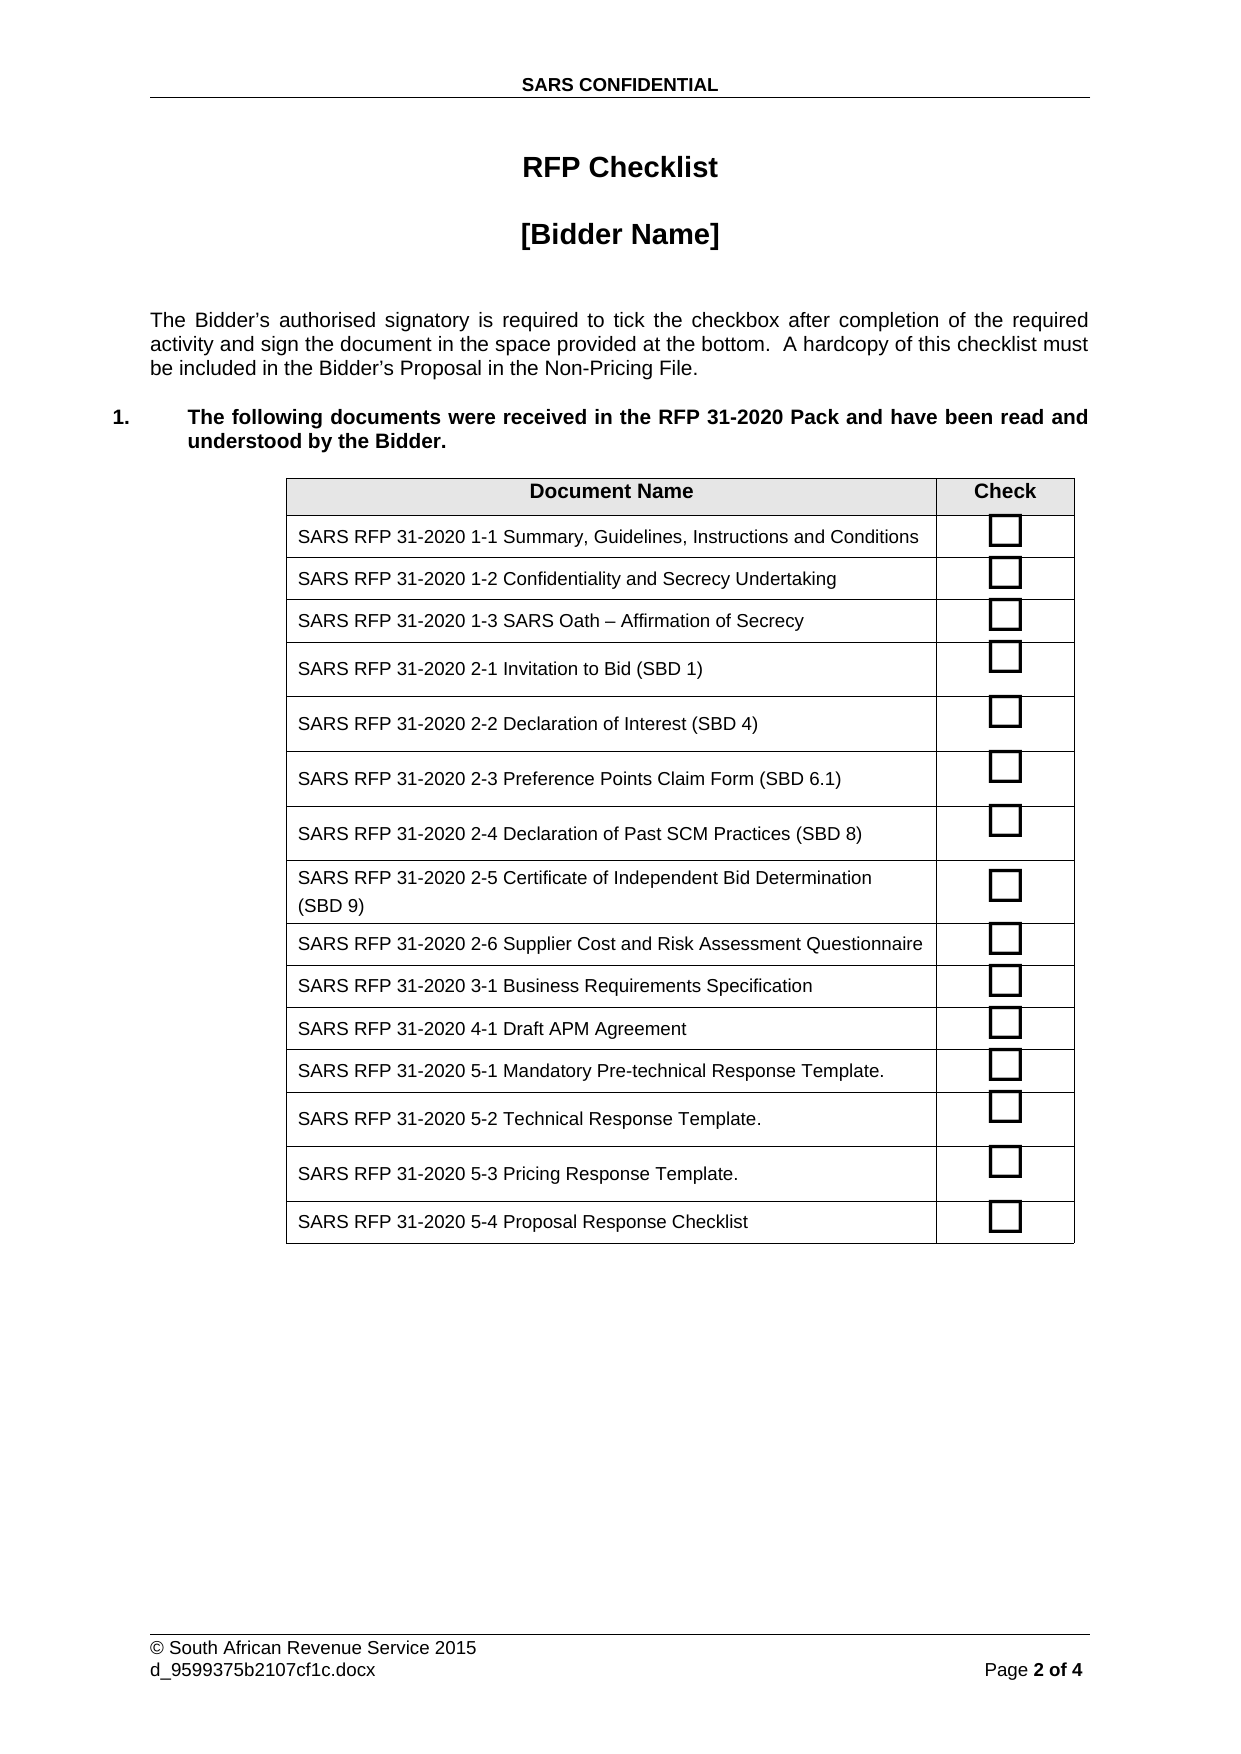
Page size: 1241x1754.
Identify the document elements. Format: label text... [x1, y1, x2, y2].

table_cell [937, 516, 1074, 557]
table_cell SARS RFP 31-2020 5-3 Pricing Response Template. [287, 1147, 936, 1201]
table_cell [937, 600, 1074, 641]
subtitle The Bidder’s authorised signatory is required to tick the checkbox after completion of the required activity and sign the document in the space provided at the bottom. A hardcopy of this checklist must be included in the Bidder’s Proposal in the Non-Pricing File. [150, 308, 1090, 380]
table_cell [937, 807, 1074, 860]
subtitle The following documents were received in the RFP 31-2020 Pack and have been read and understood by the Bidder. [112, 405, 1090, 453]
table_cell [937, 558, 1074, 599]
table_cell [937, 1050, 1074, 1091]
table_cell SARS RFP 31-2020 5-1 Mandatory Pre-technical Response Template. [287, 1050, 936, 1091]
table_cell SARS RFP 31-2020 5-2 Technical Response Template. [287, 1093, 936, 1146]
table_cell [937, 1008, 1074, 1049]
table_cell [937, 643, 1074, 696]
table_cell SARS RFP 31-2020 1-2 Confidentiality and Secrecy Undertaking [287, 558, 936, 599]
table_cell SARS RFP 31-2020 2-6 Supplier Cost and Risk Assessment Questionnaire [287, 924, 936, 965]
table_cell SARS RFP 31-2020 2-2 Declaration of Interest (SBD 4) [287, 697, 936, 751]
table_cell SARS RFP 31-2020 2-4 Declaration of Past SCM Practices (SBD 8) [287, 807, 936, 860]
table_cell SARS RFP 31-2020 2-1 Invitation to Bid (SBD 1) [287, 643, 936, 696]
table_cell [937, 752, 1074, 806]
table_cell SARS RFP 31-2020 1-1 Summary, Guidelines, Instructions and Conditions [287, 516, 936, 557]
table_header Document Name [287, 479, 936, 515]
text RFP Checklist [150, 150, 1090, 183]
table_cell [937, 1202, 1074, 1243]
table_cell SARS RFP 31-2020 4-1 Draft APM Agreement [287, 1008, 936, 1049]
table_cell [937, 697, 1074, 751]
table_cell [937, 924, 1074, 965]
table_cell [937, 861, 1074, 923]
table_cell SARS RFP 31-2020 2-5 Certificate of Independent Bid Determination (SBD 9) [287, 861, 936, 923]
text [Bidder Name] [150, 217, 1090, 251]
table_cell [937, 1147, 1074, 1201]
table_cell SARS RFP 31-2020 2-3 Preference Points Claim Form (SBD 6.1) [287, 752, 936, 806]
table_cell [937, 966, 1074, 1007]
table_cell SARS RFP 31-2020 1-3 SARS Oath – Affirmation of Secrecy [287, 600, 936, 641]
table_cell SARS RFP 31-2020 3-1 Business Requirements Specification [287, 966, 936, 1007]
table_cell [937, 1093, 1074, 1146]
table_header Check [937, 479, 1074, 515]
table_cell SARS RFP 31-2020 5-4 Proposal Response Checklist [287, 1202, 936, 1243]
